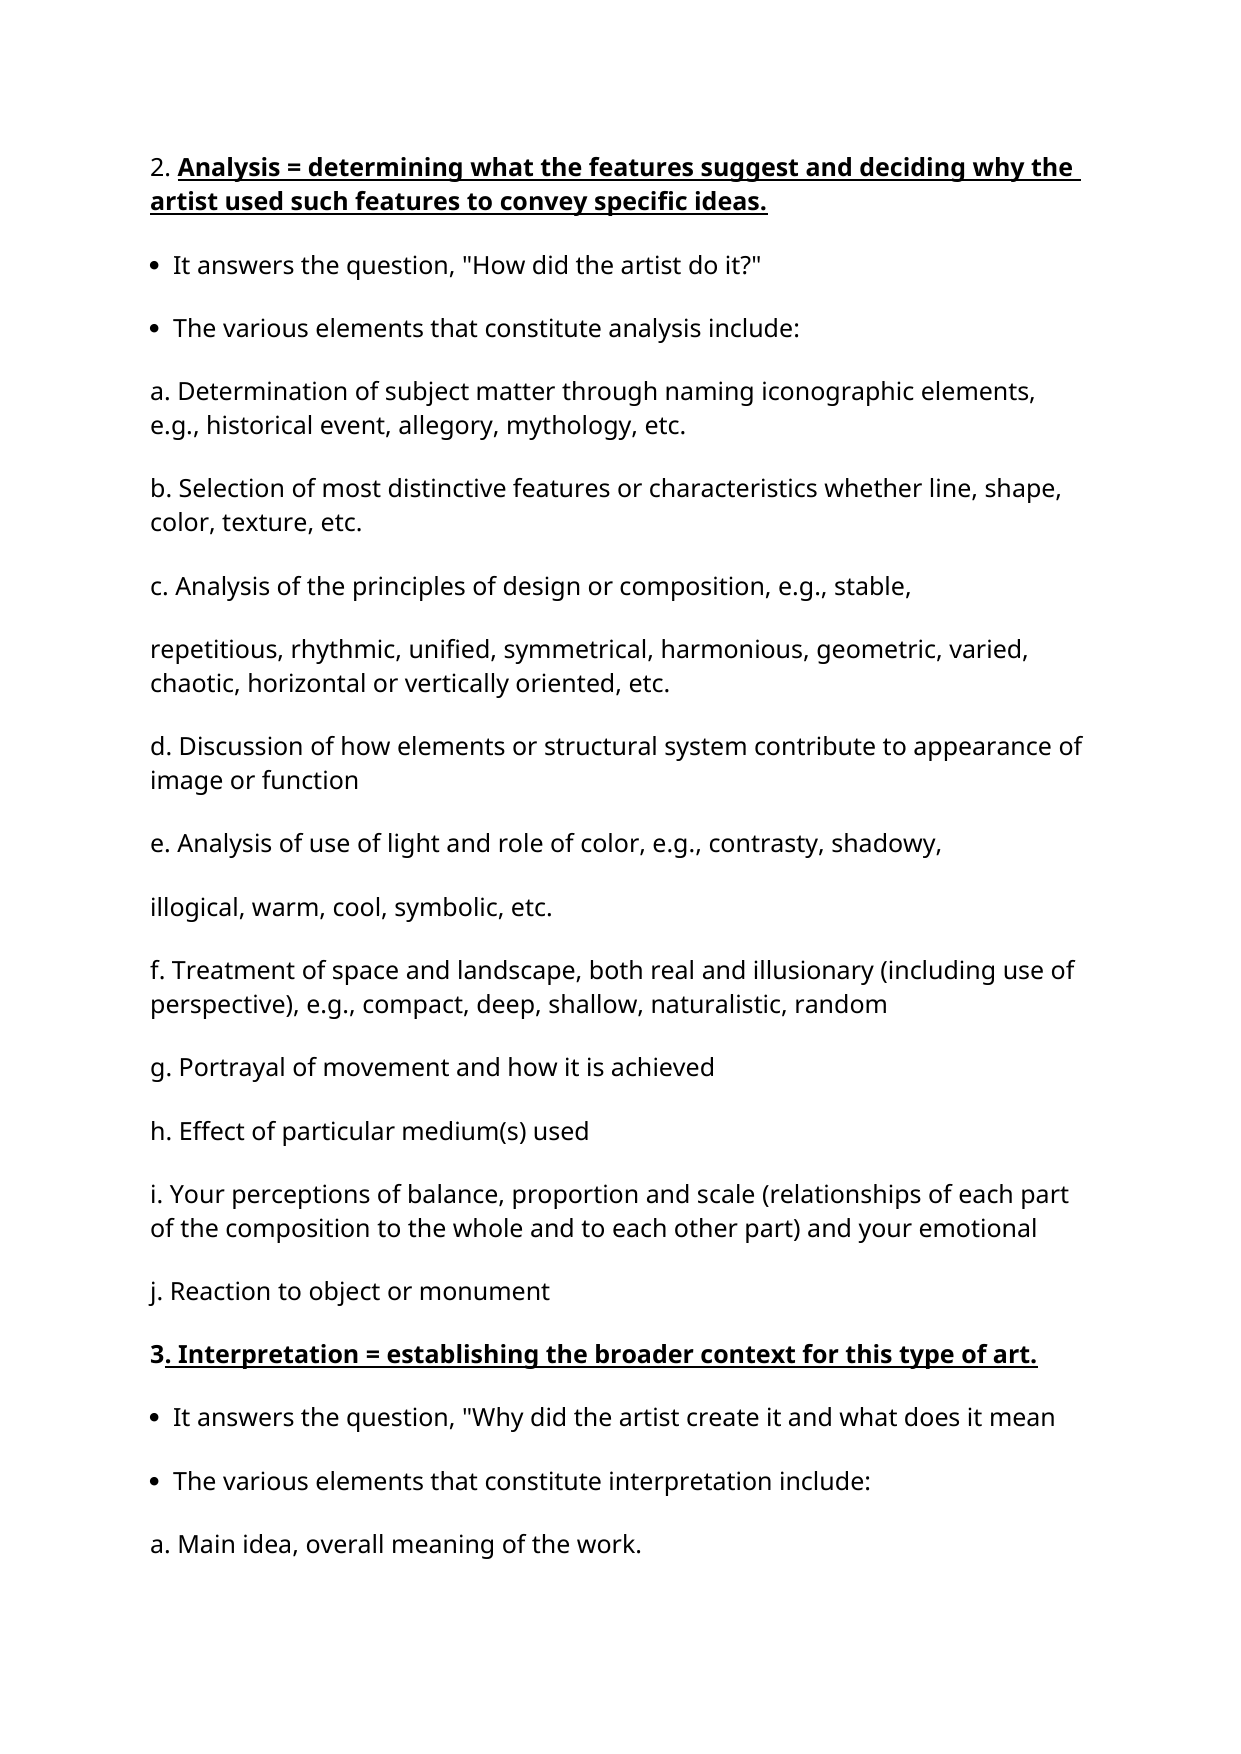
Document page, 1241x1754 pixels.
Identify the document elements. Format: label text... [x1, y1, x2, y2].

text 2. Analysis = determining what the features suggest and deciding why the artist used such features to convey specific ideas. [150, 150, 1090, 218]
text j. Reaction to object or monument [150, 1274, 1090, 1308]
text The various elements that constitute analysis include: [150, 311, 1090, 344]
text c. Analysis of the principles of design or composition, e.g., stable, [150, 568, 1090, 602]
text illogical, warm, cool, symbolic, etc. [150, 889, 1090, 923]
text d. Discussion of how elements or structural system contribute to appearance of image or function [150, 729, 1090, 797]
text It answers the question, "Why did the artist create it and what does it mean [150, 1400, 1090, 1434]
text g. Portrayal of movement and how it is achieved [150, 1050, 1090, 1084]
text The various elements that constitute interpretation include: [150, 1463, 1090, 1497]
text i. Your perceptions of balance, proportion and scale (relationships of each part of the composition to the whole and to each other part) and your emotional [150, 1176, 1090, 1244]
text a. Main idea, overall meaning of the work. [150, 1527, 1090, 1561]
text It answers the question, "How did the artist do it?" [150, 247, 1090, 281]
text e. Analysis of use of light and role of color, e.g., contrasty, shadowy, [150, 826, 1090, 860]
text f. Treatment of space and landscape, both real and illusionary (including use of perspective), e.g., compact, deep, shallow, naturalistic, random [150, 953, 1090, 1021]
text 3. Interpretation = establishing the broader context for this type of art. [150, 1337, 1090, 1371]
text b. Selection of most distinctive features or characteristics whether line, shape, color, texture, etc. [150, 471, 1090, 539]
text repetitious, rhythmic, unified, symmetrical, harmonious, geometric, varied, chaotic, horizontal or vertically oriented, etc. [150, 632, 1090, 700]
text h. Effect of particular medium(s) used [150, 1113, 1090, 1147]
text a. Determination of subject matter through naming iconographic elements, e.g., historical event, allegory, mythology, etc. [150, 374, 1090, 442]
